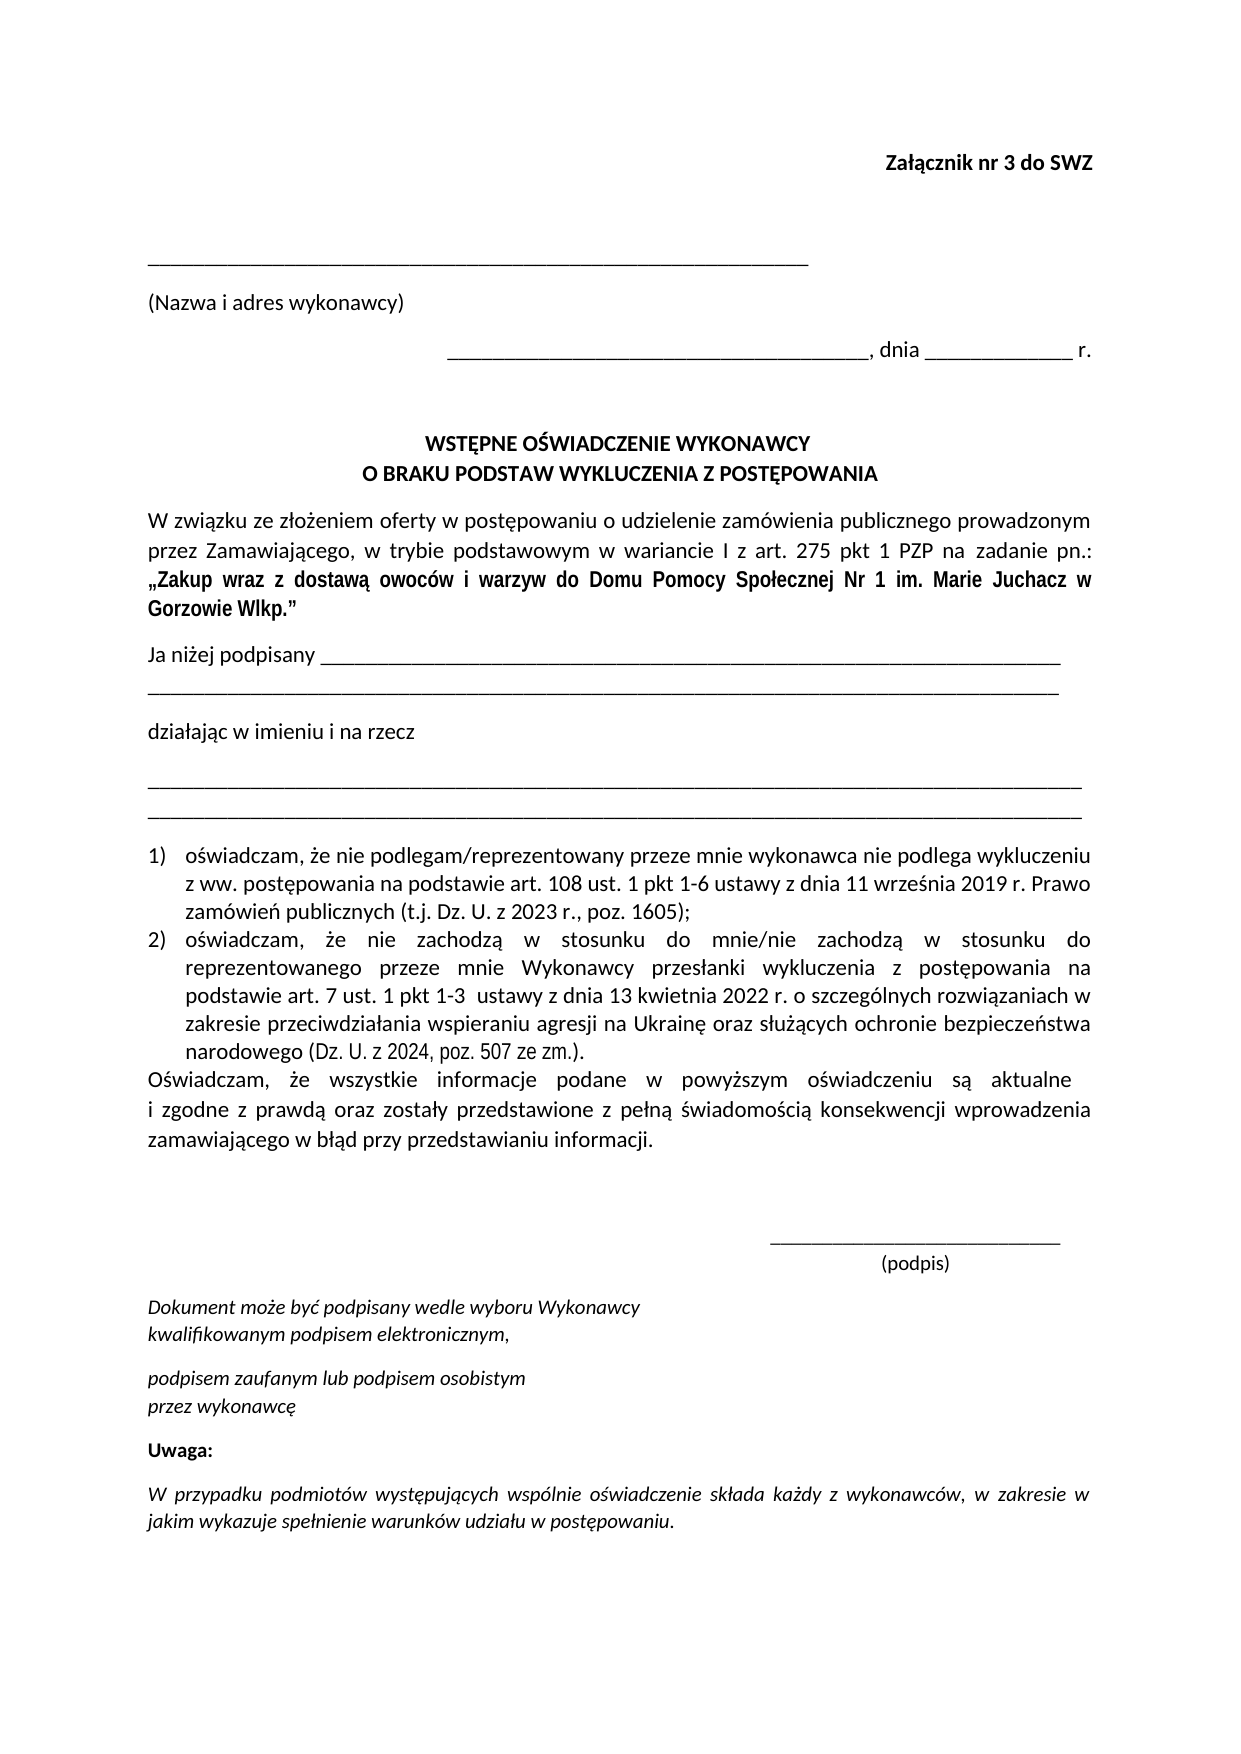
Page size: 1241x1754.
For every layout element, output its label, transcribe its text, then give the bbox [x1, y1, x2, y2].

text działając w imieniu i na rzecz [148, 717, 1093, 745]
text (Nazwa i adres wykonawcy) [148, 288, 1093, 316]
text WSTĘPNE OŚWIADCZENIE WYKONAWCY O BRAKU PODSTAW WYKLUCZENIA Z POSTĘPOWANIA [148, 429, 1093, 487]
text _____________________________________, dnia _____________ r. [148, 335, 1093, 363]
text Dokument może być podpisany wedle wyboru Wykonawcy kwalifikowanym podpisem elektronicznym, [148, 1294, 1093, 1347]
list oświadczam, że nie zachodzą w stosunku do mnie/nie zachodzą w stosunku do reprezentowanego przeze mnie Wykonawcy przesłanki wykluczenia z postępowania na podstawie art. 7 ust. 1 pkt 1-3 ustawy z dnia 13 kwietnia 2022 r. o szczególnych rozwiązaniach w zakresie przeciwdziałania wspieraniu agresji na Ukrainę oraz służących ochronie bezpieczeństwa narodowego (Dz. U. z 2024, poz. 507 ze zm.). [148, 925, 1093, 1065]
text ____________________________________________________________________________________________________________________________________________________________________ [148, 764, 1093, 822]
text Oświadczam, że wszystkie informacje podane w powyższym oświadczeniu są aktualne i zgodne z prawdą oraz zostały przedstawione z pełną świadomością konsekwencji wprowadzenia zamawiającego w błąd przy przedstawianiu informacji. [148, 1065, 1093, 1153]
text Załącznik nr 3 do SWZ [148, 148, 1093, 176]
text ____________________________ (podpis) [738, 1223, 1093, 1276]
text W związku ze złożeniem oferty w postępowaniu o udzielenie zamówienia publicznego prowadzonym przez Zamawiającego, w trybie podstawowym w wariancie I z art. 275 pkt 1 PZP na zadanie pn.: „Zakup wraz z dostawą owoców i warzyw do Domu Pomocy Społecznej Nr 1 im. Marie Juchacz w Gorzowie Wlkp.” [148, 506, 1093, 566]
text Uwaga: [148, 1437, 1091, 1462]
list oświadczam, że nie podlegam/reprezentowany przeze mnie wykonawca nie podlega wykluczeniu z ww. postępowania na podstawie art. 108 ust. 1 pkt 1-6 ustawy z dnia 11 września 2019 r. Prawo zamówień publicznych (t.j. Dz. U. z 2023 r., poz. 1605); [148, 841, 1093, 925]
text Ja niżej podpisany _________________________________________________________________ ________________________________________________________________________________ [148, 640, 1093, 698]
text __________________________________________________________ [148, 241, 1093, 269]
text podpisem zaufanym lub podpisem osobistym przez wykonawcę [148, 1366, 1091, 1418]
text W związku ze złożeniem oferty w postępowaniu o udzielenie zamówienia publicznego prowadzonym przez Zamawiającego, w trybie podstawowym w wariancie I z art. 275 pkt 1 PZP na zadanie pn.: „Zakup wraz z dostawą owoców i warzyw do Domu Pomocy Społecznej Nr 1 im. Marie Juchacz w Gorzowie Wlkp.” [148, 593, 1093, 621]
text W przypadku podmiotów występujących wspólnie oświadczenie składa każdy z wykonawców, w zakresie w jakim wykazuje spełnienie warunków udziału w postępowaniu. [148, 1481, 1091, 1534]
